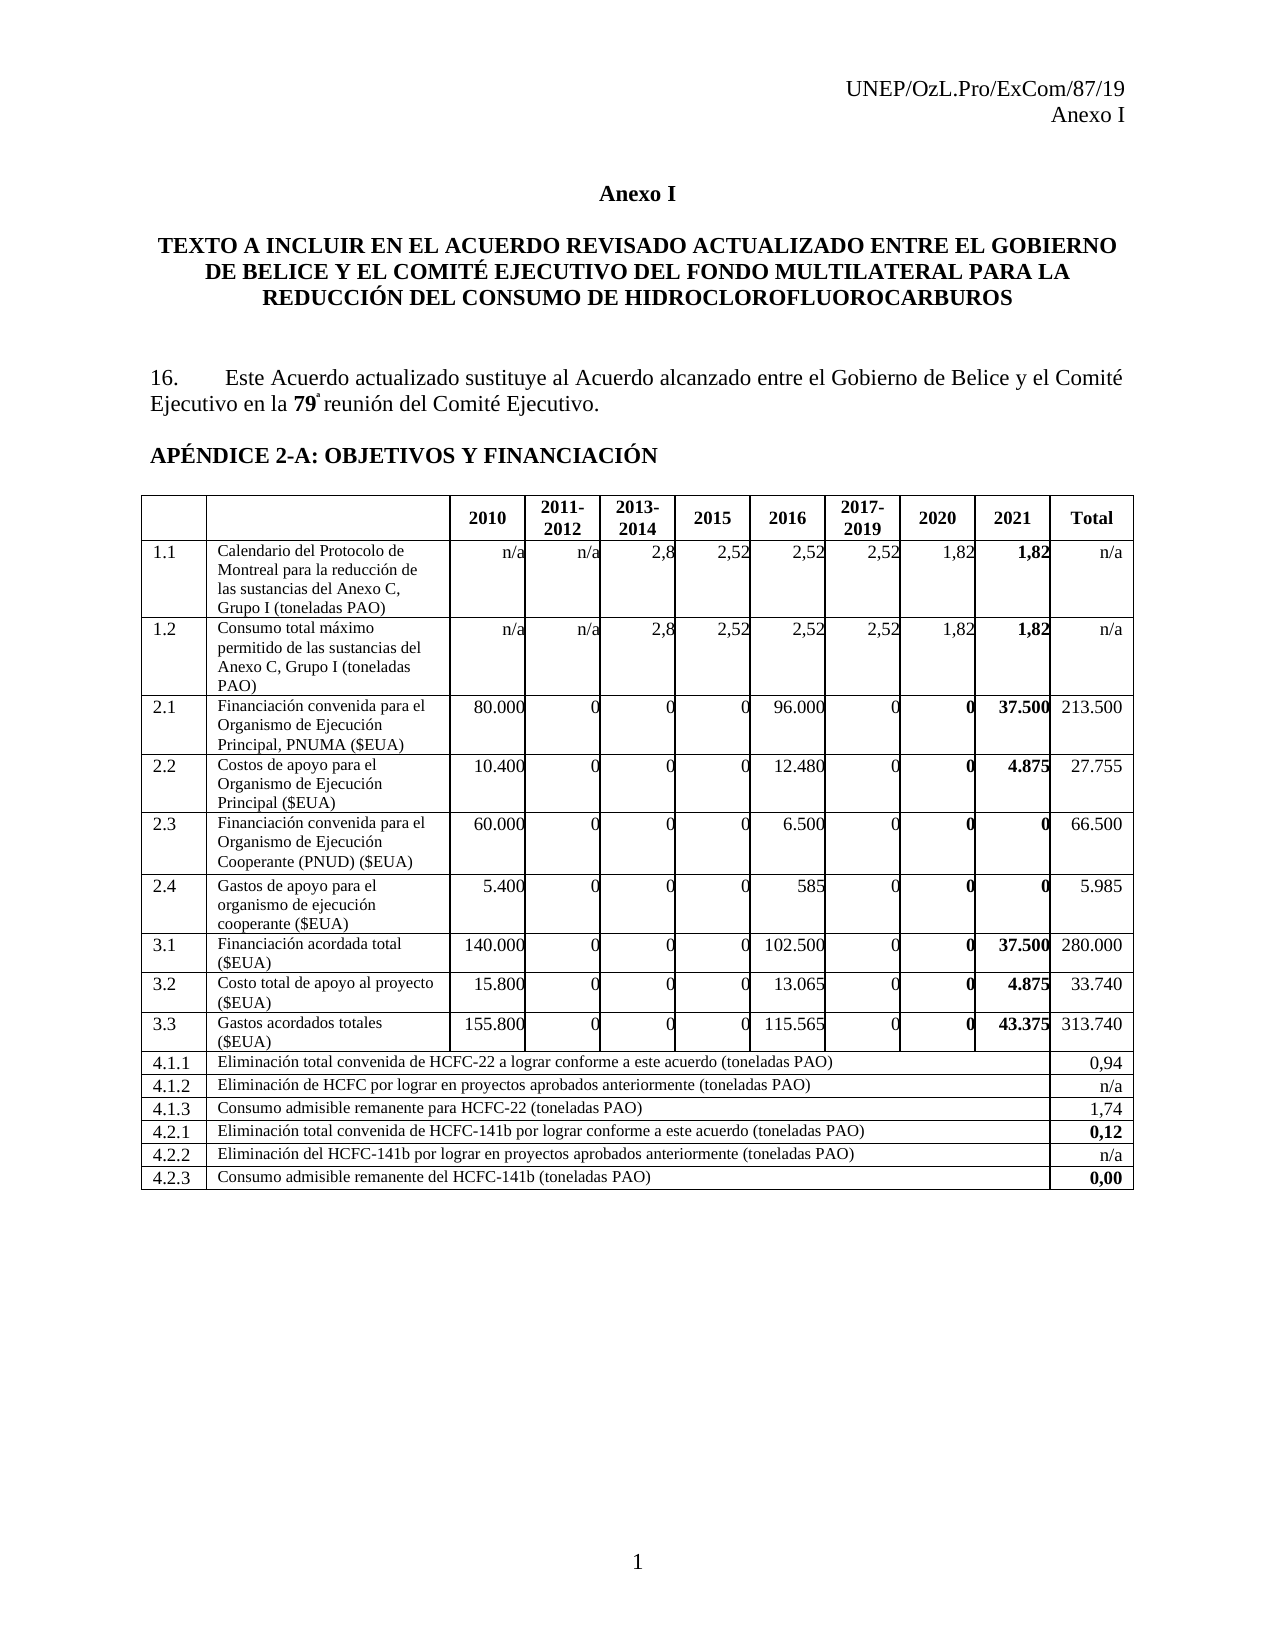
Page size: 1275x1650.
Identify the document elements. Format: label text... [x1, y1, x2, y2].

table_cell 3.3 [142, 1013, 206, 1051]
table_cell 2,8 [601, 541, 674, 617]
table_cell 43.375 [976, 1013, 1049, 1051]
table_cell n/a [1051, 1075, 1133, 1097]
table_cell 0 [676, 973, 749, 1012]
table_cell 0 [676, 813, 749, 874]
table_cell 6.500 [751, 813, 824, 874]
table_cell 0,00 [1051, 1167, 1133, 1188]
table_cell 0 [826, 875, 899, 933]
table_cell 27.755 [1051, 755, 1133, 812]
table_cell 2.1 [142, 696, 206, 753]
table_cell 0,12 [1051, 1121, 1133, 1143]
table_cell Eliminación de HCFC por lograr en proyectos aprobados anteriormente (toneladas PAO) [207, 1075, 1049, 1097]
table_cell 0 [601, 813, 674, 874]
table_header [142, 496, 206, 539]
table_cell 0 [676, 755, 749, 812]
table_header 2016 [751, 496, 824, 539]
table_cell 213.500 [1051, 696, 1133, 753]
table_cell 2,52 [826, 541, 899, 617]
table_cell 115.565 [751, 1013, 824, 1051]
table_cell 2,52 [676, 618, 749, 695]
table_header 2011-2012 [526, 496, 599, 539]
table_header 2010 [451, 496, 524, 539]
table_cell 0 [976, 813, 1049, 874]
table_cell n/a [1051, 541, 1133, 617]
table_cell 60.000 [451, 813, 524, 874]
table_cell 4.1.2 [142, 1075, 206, 1097]
table_cell n/a [526, 541, 599, 617]
table_cell 0 [901, 934, 974, 972]
table_cell 1.2 [142, 618, 206, 695]
table_cell 0 [826, 755, 899, 812]
table_cell 80.000 [451, 696, 524, 753]
table_cell 0 [676, 934, 749, 972]
table_cell 0 [826, 934, 899, 972]
table_cell 280.000 [1051, 934, 1133, 972]
table_cell 155.800 [451, 1013, 524, 1051]
table_cell Financiación acordada total ($EUA) [207, 934, 449, 972]
table_cell Financiación convenida para el Organismo de Ejecución Cooperante (PNUD) ($EUA) [207, 813, 449, 874]
table_cell 4.875 [976, 973, 1049, 1012]
table_cell n/a [1051, 1144, 1133, 1166]
table_cell 0 [676, 875, 749, 933]
table_cell 2,52 [751, 541, 824, 617]
table_cell 0 [526, 813, 599, 874]
table_cell 0 [601, 1013, 674, 1051]
table_cell Consumo admisible remanente para HCFC-22 (toneladas PAO) [207, 1098, 1049, 1120]
table_cell 0 [601, 696, 674, 753]
table_cell n/a [526, 618, 599, 695]
table_header 2017-2019 [826, 496, 899, 539]
text Anexo I [150, 180, 1125, 207]
text TEXTO A INCLUIR EN EL ACUERDO REVISADO ACTUALIZADO ENTRE EL GOBIERNO DE BELICE Y EL COMITÉ EJECUTIVO DEL FONDO MULTILATERAL PARA LA REDUCCIÓN DEL CONSUMO DE HIDROCLOROFLUOROCARBUROS [150, 232, 1125, 311]
table_cell 37.500 [976, 934, 1049, 972]
table_cell 0 [526, 1013, 599, 1051]
table_cell 1,82 [901, 618, 974, 695]
table_cell 2.3 [142, 813, 206, 874]
table_cell 0 [901, 813, 974, 874]
table_cell 0 [526, 973, 599, 1012]
table_cell 0 [901, 973, 974, 1012]
table_cell 2,52 [751, 618, 824, 695]
table_cell 0 [901, 696, 974, 753]
table_cell 4.2.2 [142, 1144, 206, 1166]
table_cell 0 [676, 696, 749, 753]
text 16. Este Acuerdo actualizado sustituye al Acuerdo alcanzado entre el Gobierno de Belice y el Comité Ejecutivo en la 79ª reunión del Comité Ejecutivo. [150, 363, 1125, 416]
table_cell 0 [601, 755, 674, 812]
table_cell Costo total de apoyo al proyecto ($EUA) [207, 973, 449, 1012]
table_cell 5.400 [451, 875, 524, 933]
table_cell 2,8 [601, 618, 674, 695]
table_cell 0 [826, 813, 899, 874]
table_cell 1,82 [976, 618, 1049, 695]
table_cell 1,82 [901, 541, 974, 617]
table_cell 33.740 [1051, 973, 1133, 1012]
table_cell Gastos acordados totales ($EUA) [207, 1013, 449, 1051]
table_cell 5.985 [1051, 875, 1133, 933]
table_cell 0 [901, 1013, 974, 1051]
table_cell 0 [901, 875, 974, 933]
table_cell 2.2 [142, 755, 206, 812]
table_cell 0 [826, 973, 899, 1012]
table_cell 2.4 [142, 875, 206, 933]
table_cell 0 [826, 1013, 899, 1051]
table_cell 0 [526, 875, 599, 933]
table_cell 0 [526, 755, 599, 812]
table_cell Gastos de apoyo para el organismo de ejecución cooperante ($EUA) [207, 875, 449, 933]
table_cell 3.1 [142, 934, 206, 972]
table_cell 15.800 [451, 973, 524, 1012]
table_cell 585 [751, 875, 824, 933]
table_cell 4.875 [976, 755, 1049, 812]
table_cell 3.2 [142, 973, 206, 1012]
table_cell Eliminación total convenida de HCFC-141b por lograr conforme a este acuerdo (toneladas PAO) [207, 1121, 1049, 1143]
table_cell 1.1 [142, 541, 206, 617]
table_cell n/a [451, 541, 524, 617]
table_cell Eliminación total convenida de HCFC-22 a lograr conforme a este acuerdo (toneladas PAO) [207, 1052, 1049, 1074]
table_cell 0 [601, 875, 674, 933]
table_cell 10.400 [451, 755, 524, 812]
table_cell n/a [1051, 618, 1133, 695]
table_cell 2,52 [826, 618, 899, 695]
table_header 2015 [676, 496, 749, 539]
table_cell 13.065 [751, 973, 824, 1012]
table_cell 4.2.1 [142, 1121, 206, 1143]
table_cell Financiación convenida para el Organismo de Ejecución Principal, PNUMA ($EUA) [207, 696, 449, 753]
table_cell 313.740 [1051, 1013, 1133, 1051]
table_cell 0 [526, 696, 599, 753]
table_cell 140.000 [451, 934, 524, 972]
table_cell 37.500 [976, 696, 1049, 753]
table_cell 4.1.1 [142, 1052, 206, 1074]
table_cell 1,82 [976, 541, 1049, 617]
table_cell 0,94 [1051, 1052, 1133, 1074]
table_cell 0 [676, 1013, 749, 1051]
table_cell 4.2.3 [142, 1167, 206, 1188]
table_cell Calendario del Protocolo de Montreal para la reducción de las sustancias del Anexo C, Grupo I (toneladas PAO) [207, 541, 449, 617]
table_cell 4.1.3 [142, 1098, 206, 1120]
table_header Total [1051, 496, 1133, 539]
table_cell n/a [451, 618, 524, 695]
table_header 2013-2014 [601, 496, 674, 539]
table_header 2021 [976, 496, 1049, 539]
table_cell 1,74 [1051, 1098, 1133, 1120]
table_cell 102.500 [751, 934, 824, 972]
table_cell 2,52 [676, 541, 749, 617]
table_cell Consumo admisible remanente del HCFC-141b (toneladas PAO) [207, 1167, 1049, 1188]
table_header [207, 496, 449, 539]
table_cell Consumo total máximo permitido de las sustancias del Anexo C, Grupo I (toneladas PAO) [207, 618, 449, 695]
table_cell 0 [526, 934, 599, 972]
table_cell 0 [601, 934, 674, 972]
table_cell 0 [601, 973, 674, 1012]
table_cell Eliminación del HCFC-141b por lograr en proyectos aprobados anteriormente (toneladas PAO) [207, 1144, 1049, 1166]
table_cell 12.480 [751, 755, 824, 812]
table_cell 0 [826, 696, 899, 753]
table_header 2020 [901, 496, 974, 539]
table_cell Costos de apoyo para el Organismo de Ejecución Principal ($EUA) [207, 755, 449, 812]
text APÉNDICE 2-A: OBJETIVOS Y FINANCIACIÓN [150, 443, 1125, 469]
table_cell 96.000 [751, 696, 824, 753]
table_cell 66.500 [1051, 813, 1133, 874]
table_cell 0 [976, 875, 1049, 933]
table_cell 0 [901, 755, 974, 812]
